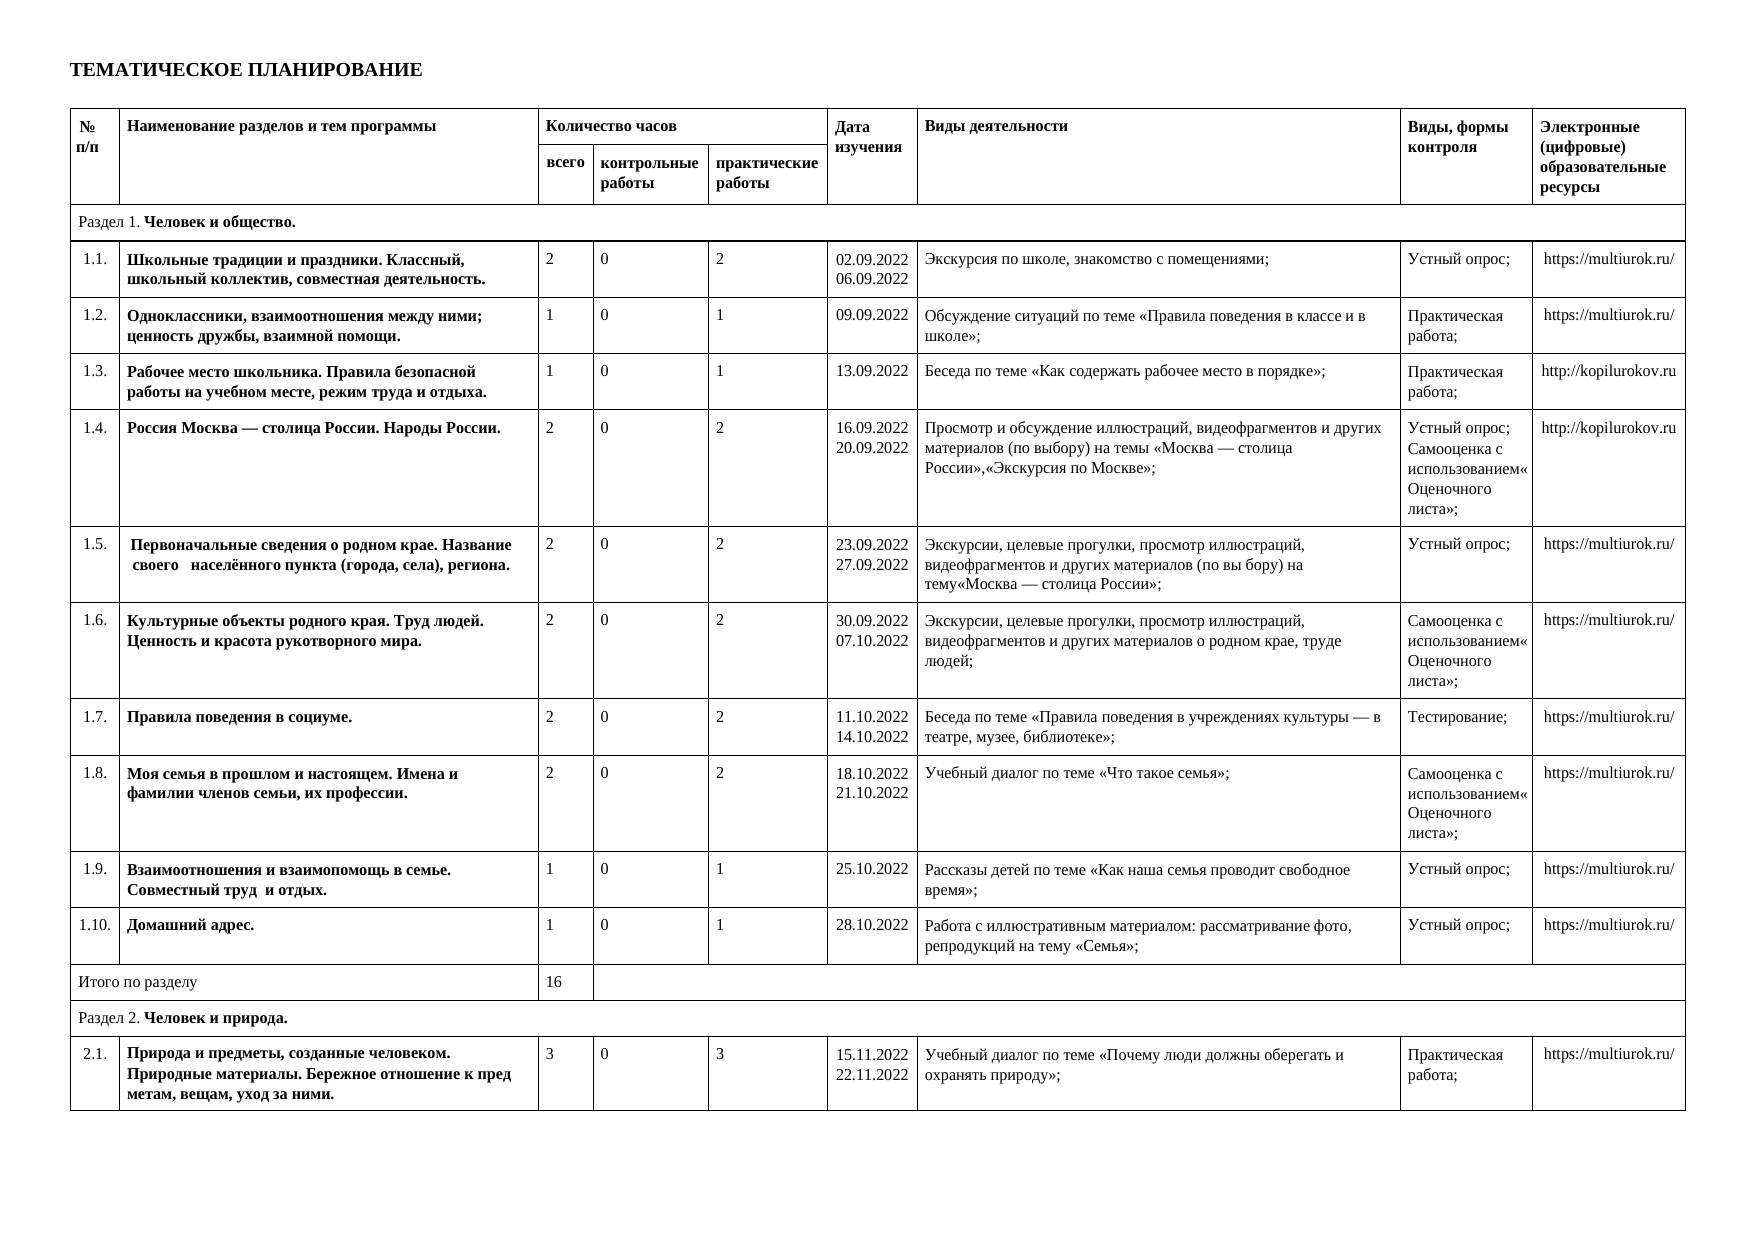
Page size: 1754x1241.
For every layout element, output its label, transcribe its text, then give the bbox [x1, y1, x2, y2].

table_cell Раздел 2. Человек и природа. [71, 1001, 1685, 1036]
table_cell Практическая работа; [1401, 354, 1532, 409]
table_cell 0 [594, 527, 708, 602]
table_cell 0 [594, 756, 708, 851]
table_cell https://multiurok.ru/ [1533, 1037, 1685, 1110]
table_cell Просмотр и обсуждение иллюстраций, видеофрагментов и других материалов (по выбору) на темы «Москва — столица России»,«Экскурсия по Москве»; [918, 410, 1400, 526]
table_cell 25.10.2022 [828, 852, 917, 907]
table_cell 1.10. [71, 908, 119, 963]
table_cell 1 [539, 852, 593, 907]
table_cell 3 [709, 1037, 827, 1110]
table_cell Первоначальные сведения о родном крае. Название своего населённого пункта (города, села), региона. [120, 527, 538, 602]
table_cell 0 [594, 852, 708, 907]
table_header Дата изучения [828, 109, 917, 204]
table_cell Учебный диалог по теме «Почему люди должны оберегать и охранять природу»; [918, 1037, 1400, 1110]
table_cell 15.11.2022 22.11.2022 [828, 1037, 917, 1110]
table_cell 1 [709, 852, 827, 907]
table_header Электронные (цифровые) образовательные ресурсы [1533, 109, 1685, 204]
table_cell Экскурсии, целевые прогулки, просмотр иллюстраций, видеофрагментов и других материалов о родном крае, труде людей; [918, 603, 1400, 698]
table_cell 23.09.2022 27.09.2022 [828, 527, 917, 602]
table_cell https://multiurok.ru/ [1533, 699, 1685, 754]
table_cell 1.9. [71, 852, 119, 907]
table_cell https://multiurok.ru/ [1533, 527, 1685, 602]
table_cell Рабочее место школьника. Правила безопасной работы на учебном месте, режим труда и отдыха. [120, 354, 538, 409]
table_header № п/п [71, 109, 119, 204]
table_cell 0 [594, 298, 708, 353]
table_cell 1 [709, 298, 827, 353]
table_cell Культурные объекты родного края. Труд людей. Ценность и красота рукотворного мира. [120, 603, 538, 698]
table_cell Устный опрос; [1401, 852, 1532, 907]
table_cell Экскурсии, целевые прогулки, просмотр иллюстраций, видеофрагментов и других материалов (по вы бору) на тему«Москва — столица России»; [918, 527, 1400, 602]
table_cell 0 [594, 242, 708, 297]
table_cell 2 [709, 699, 827, 754]
table_cell Практическая работа; [1401, 298, 1532, 353]
table_cell Россия Москва — столица России. Народы России. [120, 410, 538, 526]
table_cell 2 [709, 410, 827, 526]
table_header Количество часов [539, 109, 827, 144]
table_cell Беседа по теме «Правила поведения в учреждениях культуры — в театре, музее, библиотеке»; [918, 699, 1400, 754]
table_cell Рассказы детей по теме «Как наша семья проводит свободное время»; [918, 852, 1400, 907]
table_cell Работа с иллюстративным материалом: рассматривание фото, репродукций на тему «Семья»; [918, 908, 1400, 963]
table_cell https://multiurok.ru/ [1533, 603, 1685, 698]
table_cell 2 [539, 699, 593, 754]
table_cell Итого по разделу [71, 965, 538, 1000]
table_cell Школьные традиции и праздники. Классный, школьный коллектив, совместная деятельность. [120, 242, 538, 297]
table_cell Учебный диалог по теме «Что такое семья»; [918, 756, 1400, 851]
table_cell 02.09.2022 06.09.2022 [828, 242, 917, 297]
table_cell 1.4. [71, 410, 119, 526]
table_cell 28.10.2022 [828, 908, 917, 963]
table_cell 1.7. [71, 699, 119, 754]
table_cell Правила поведения в социуме. [120, 699, 538, 754]
table_cell 1.5. [71, 527, 119, 602]
table_cell [594, 965, 1685, 1000]
table_cell 0 [594, 354, 708, 409]
table_cell http://kopilurokov.ru [1533, 354, 1685, 409]
table_cell Экскурсия по школе, знакомство с помещениями; [918, 242, 1400, 297]
table_cell 1.1. [71, 242, 119, 297]
table_cell Беседа по теме «Как содержать рабочее место в порядке»; [918, 354, 1400, 409]
table_cell Практическая работа; [1401, 1037, 1532, 1110]
table_cell 2 [709, 527, 827, 602]
table_cell Моя семья в прошлом и настоящем. Имена и фамилии членов семьи, их профессии. [120, 756, 538, 851]
table_cell 0 [594, 908, 708, 963]
table_cell Устный опрос; [1401, 908, 1532, 963]
table_cell 1 [539, 298, 593, 353]
table_cell Устный опрос; [1401, 527, 1532, 602]
table_cell 1 [539, 354, 593, 409]
table_cell Одноклассники, взаимоотношения между ними; ценность дружбы, взаимной помощи. [120, 298, 538, 353]
table_cell 30.09.2022 07.10.2022 [828, 603, 917, 698]
table_header Виды деятельности [918, 109, 1400, 204]
table_cell https://multiurok.ru/ [1533, 908, 1685, 963]
table_cell 09.09.2022 [828, 298, 917, 353]
table_cell всего [539, 145, 593, 204]
table_cell http://kopilurokov.ru [1533, 410, 1685, 526]
table_header Наименование разделов и тем программы [120, 109, 538, 204]
table_cell 16 [539, 965, 593, 1000]
table_cell Взаимоотношения и взаимопомощь в семье. Совместный труд и отдых. [120, 852, 538, 907]
table_cell https://multiurok.ru/ [1533, 852, 1685, 907]
table_cell https://multiurok.ru/ [1533, 756, 1685, 851]
table_cell https://multiurok.ru/ [1533, 242, 1685, 297]
table_cell 13.09.2022 [828, 354, 917, 409]
table_cell 1.2. [71, 298, 119, 353]
table_cell 11.10.2022 14.10.2022 [828, 699, 917, 754]
table_cell 0 [594, 1037, 708, 1110]
table_cell 2 [539, 527, 593, 602]
table_cell 18.10.2022 21.10.2022 [828, 756, 917, 851]
table_cell 16.09.2022 20.09.2022 [828, 410, 917, 526]
table_cell 0 [594, 699, 708, 754]
table_cell 1 [539, 908, 593, 963]
table_cell 2.1. [71, 1037, 119, 1110]
table_cell 1 [709, 908, 827, 963]
table_cell 1.8. [71, 756, 119, 851]
table_cell Домашний адрес. [120, 908, 538, 963]
table_cell 1.6. [71, 603, 119, 698]
table_cell Устный опрос; Самооценка с использованием«Оценочного листа»; [1401, 410, 1532, 526]
table_cell 0 [594, 410, 708, 526]
table_cell 2 [709, 756, 827, 851]
table_cell Тестирование; [1401, 699, 1532, 754]
table_cell 2 [709, 242, 827, 297]
table_cell 0 [594, 603, 708, 698]
table_cell контрольные работы [594, 145, 708, 204]
table_cell Устный опрос; [1401, 242, 1532, 297]
table_cell 2 [539, 603, 593, 698]
table_cell Самооценка с использованием«Оценочного листа»; [1401, 756, 1532, 851]
table_cell 2 [539, 410, 593, 526]
table_cell https://multiurok.ru/ [1533, 298, 1685, 353]
table_header Виды, формы контроля [1401, 109, 1532, 204]
table_cell 3 [539, 1037, 593, 1110]
table_cell Обсуждение ситуаций по теме «Правила поведения в классе и в школе»; [918, 298, 1400, 353]
table_cell практические работы [709, 145, 827, 204]
table_cell Природа и предметы, созданные человеком. Природные материалы. Бережное отношение к пред метам, вещам, уход за ними. [120, 1037, 538, 1110]
table_cell Раздел 1. Человек и общество. [71, 205, 1685, 240]
table_cell Самооценка с использованием«Оценочного листа»; [1401, 603, 1532, 698]
table_cell 1 [709, 354, 827, 409]
table_cell 1.3. [71, 354, 119, 409]
table_cell 2 [539, 756, 593, 851]
text ТЕМАТИЧЕСКОЕ ПЛАНИРОВАНИЕ [69, 59, 1687, 81]
table_cell 2 [709, 603, 827, 698]
table_cell 2 [539, 242, 593, 297]
